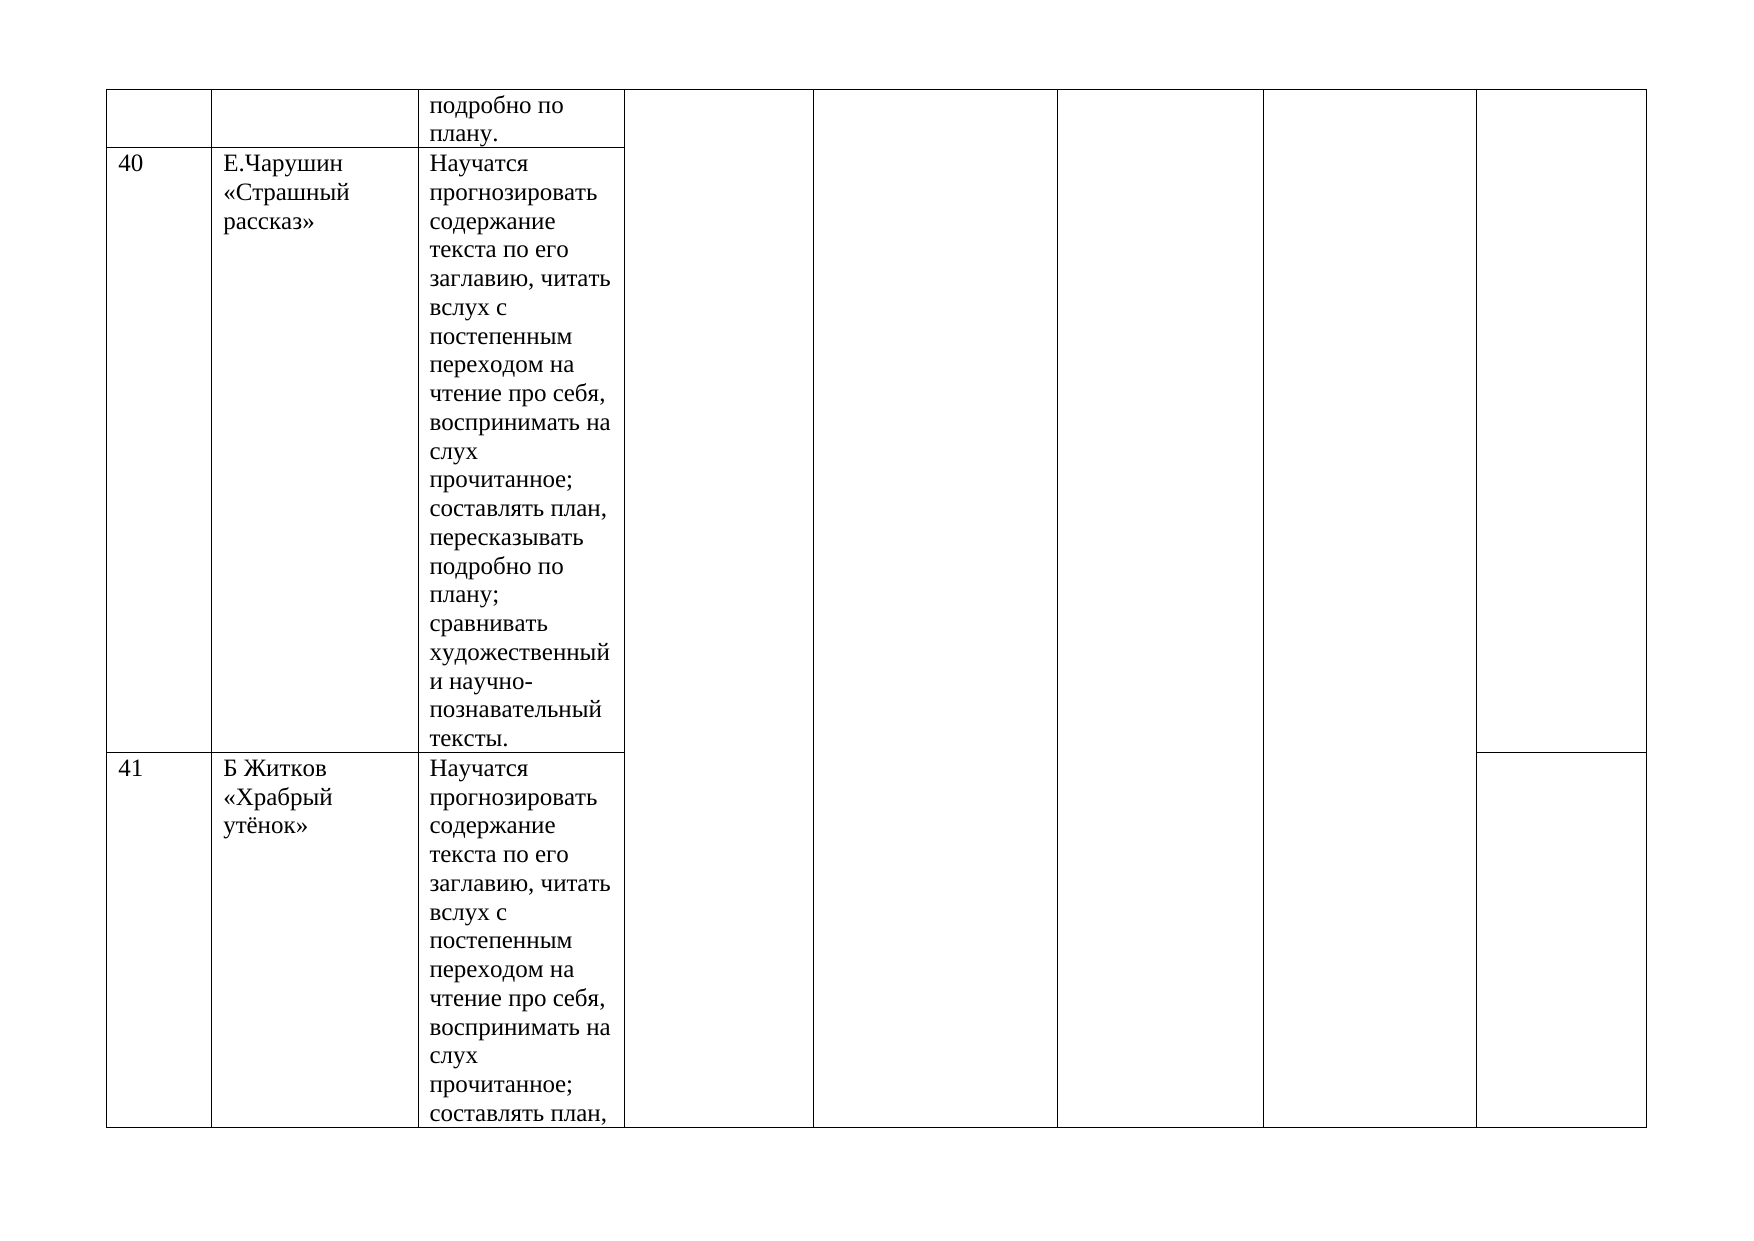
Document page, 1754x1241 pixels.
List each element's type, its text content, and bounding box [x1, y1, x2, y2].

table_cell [1058, 90, 1263, 1127]
table_cell 41 [107, 753, 211, 1127]
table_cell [1264, 90, 1476, 1127]
table_cell 39 [107, 90, 211, 147]
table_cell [419, 90, 624, 147]
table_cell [212, 753, 418, 1127]
table_cell [1477, 90, 1646, 752]
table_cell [212, 90, 418, 147]
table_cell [625, 90, 813, 1127]
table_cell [814, 90, 1057, 1127]
table_cell [1477, 753, 1646, 1127]
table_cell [419, 753, 624, 1127]
table_cell Научатся прогнозировать содержание текста по его заглавию, читать вслух с постепенным переходом на чтение про себя, воспринимать на слух прочитанное; составлять план, пересказывать подробно по плану; сравнивать художественный и научно-познавательный тексты. [419, 148, 624, 752]
table_cell 40 [107, 148, 211, 752]
table_cell Е.Чарушин «Страшный рассказ» [212, 148, 418, 752]
